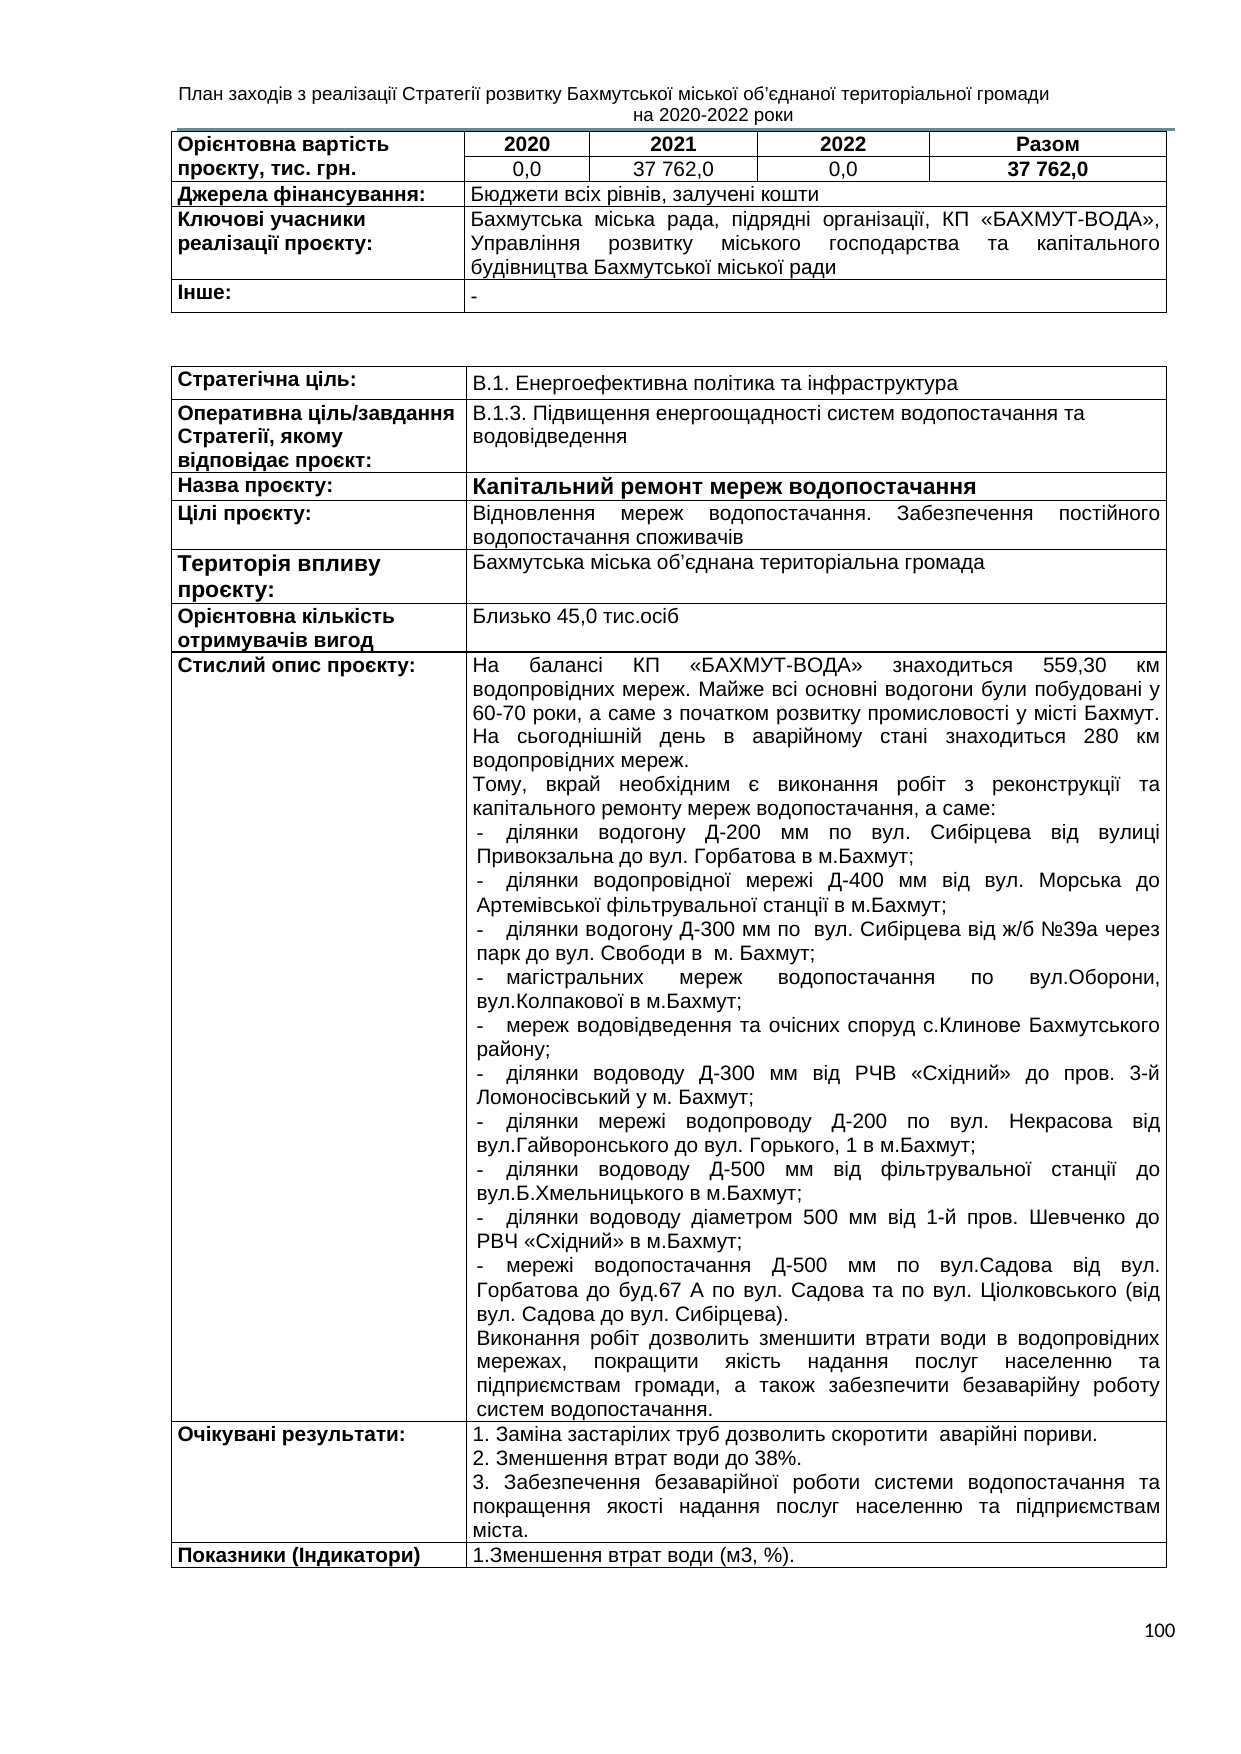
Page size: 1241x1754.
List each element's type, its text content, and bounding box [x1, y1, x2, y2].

table_cell Територія впливу проєкту: [172, 550, 466, 602]
table_cell 2021 [590, 132, 757, 156]
table_cell 2022 [758, 132, 929, 156]
table_cell В.1.3. Підвищення енергоощадності систем водопостачання та водовідведення [467, 400, 1166, 472]
table_cell Бюджети всіх рівнів, залучені кошти [465, 182, 1166, 206]
table_cell Джерела фінансування: [172, 182, 464, 206]
table_cell - [465, 280, 1166, 312]
table_cell Разом [930, 132, 1166, 156]
table_header В.1. Енергоефективна політика та інфраструктура [467, 367, 1166, 399]
table_cell Стислий опис проєкту: [172, 653, 466, 1421]
table_header Стратегічна ціль: [172, 367, 466, 399]
table_cell 0,0 [465, 157, 589, 181]
table_cell Ключові учасники реалізації проєкту: [172, 207, 464, 279]
table_cell Інше: [172, 280, 464, 312]
table_cell Орієнтовна кількість отримувачів вигод [172, 604, 466, 651]
table_cell 0,0 [758, 157, 929, 181]
table_cell Цілі проєкту: [172, 501, 466, 549]
table_cell Оперативна ціль/завдання Стратегії, якому відповідає проєкт: [172, 400, 466, 472]
table_cell Бахмутська міська рада, підрядні організації, КП «БАХМУТ-ВОДА», Управління розвитку міського господарства та капітального будівництва Бахмутської міської ради [465, 207, 1166, 279]
table_cell Близько 45,0 тис.осіб [467, 604, 1166, 651]
table_cell Бахмутська міська об’єднана територіальна громада [467, 550, 1166, 602]
table_cell Капітальний ремонт мереж водопостачання [467, 473, 1166, 500]
table_cell На балансі КП «БАХМУТ-ВОДА» знаходиться 559,30 км водопровідних мереж. Майже всі основні водогони були побудовані у 60-70 роки, а саме з початком розвитку промисловості у місті Бахмут. На сьогоднішній день в аварійному стані знаходиться 280 км водопровідних мереж. Тому, вкрай необхідним є виконання робіт з реконструкції та капітального ремонту мереж водопостачання, а саме: ділянки водогону Д-200 мм по вул. Сибірцева від вулиці Привокзальна до вул. Горбатова в м.Бахмут; ділянки водопровідної мережі Д-400 мм від вул. Морська до Артемівської фільтрувальної станції в м.Бахмут; ділянки водогону Д-300 мм по вул. Сибірцева від ж/б №39а через парк до вул. Свободи в м. Бахмут; магістральних мереж водопостачання по вул.Оборони, вул.Колпакової в м.Бахмут; мереж водовідведення та очісних споруд с.Клинове Бахмутського району; ділянки водоводу Д-300 мм від РЧВ «Східний» до пров. 3-й Ломоносівський у м. Бахмут; ділянки мережі водопроводу Д-200 по вул. Некрасова від вул.Гайворонського до вул. Горького, 1 в м.Бахмут; ділянки водоводу Д-500 мм від фільтрувальної станції до вул.Б.Хмельницького в м.Бахмут; ділянки водоводу діаметром 500 мм від 1-й пров. Шевченко до РВЧ «Східний» в м.Бахмут; мережі водопостачання Д-500 мм по вул.Садова від вул. Горбатова до буд.67 А по вул. Садова та по вул. Ціолковського (від вул. Садова до вул. Сибірцева). Виконання робіт дозволить зменшити втрати води в водопровідних мережах, покращити якість надання послуг населенню та підприємствам громади, а також забезпечити безаварійну роботу систем водопостачання. [467, 653, 1166, 1421]
table_cell 2020 [465, 132, 589, 156]
table_cell 1. Заміна застарілих труб дозволить скоротити аварійні пориви. 2. Зменшення втрат води до 38%. 3. Забезпечення безаварійної роботи системи водопостачання та покращення якості надання послуг населенню та підприємствам міста. [467, 1422, 1166, 1542]
table_cell Очікувані результати: [172, 1422, 466, 1542]
table_cell Відновлення мереж водопостачання. Забезпечення постійного водопостачання споживачів [467, 501, 1166, 549]
table_cell 37 762,0 [930, 157, 1166, 181]
table_cell Назва проєкту: [172, 473, 466, 500]
table_cell Орієнтовна вартість проєкту, тис. грн. [172, 132, 464, 181]
table_cell 37 762,0 [590, 157, 757, 181]
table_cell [467, 1543, 1166, 1567]
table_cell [172, 1543, 466, 1567]
